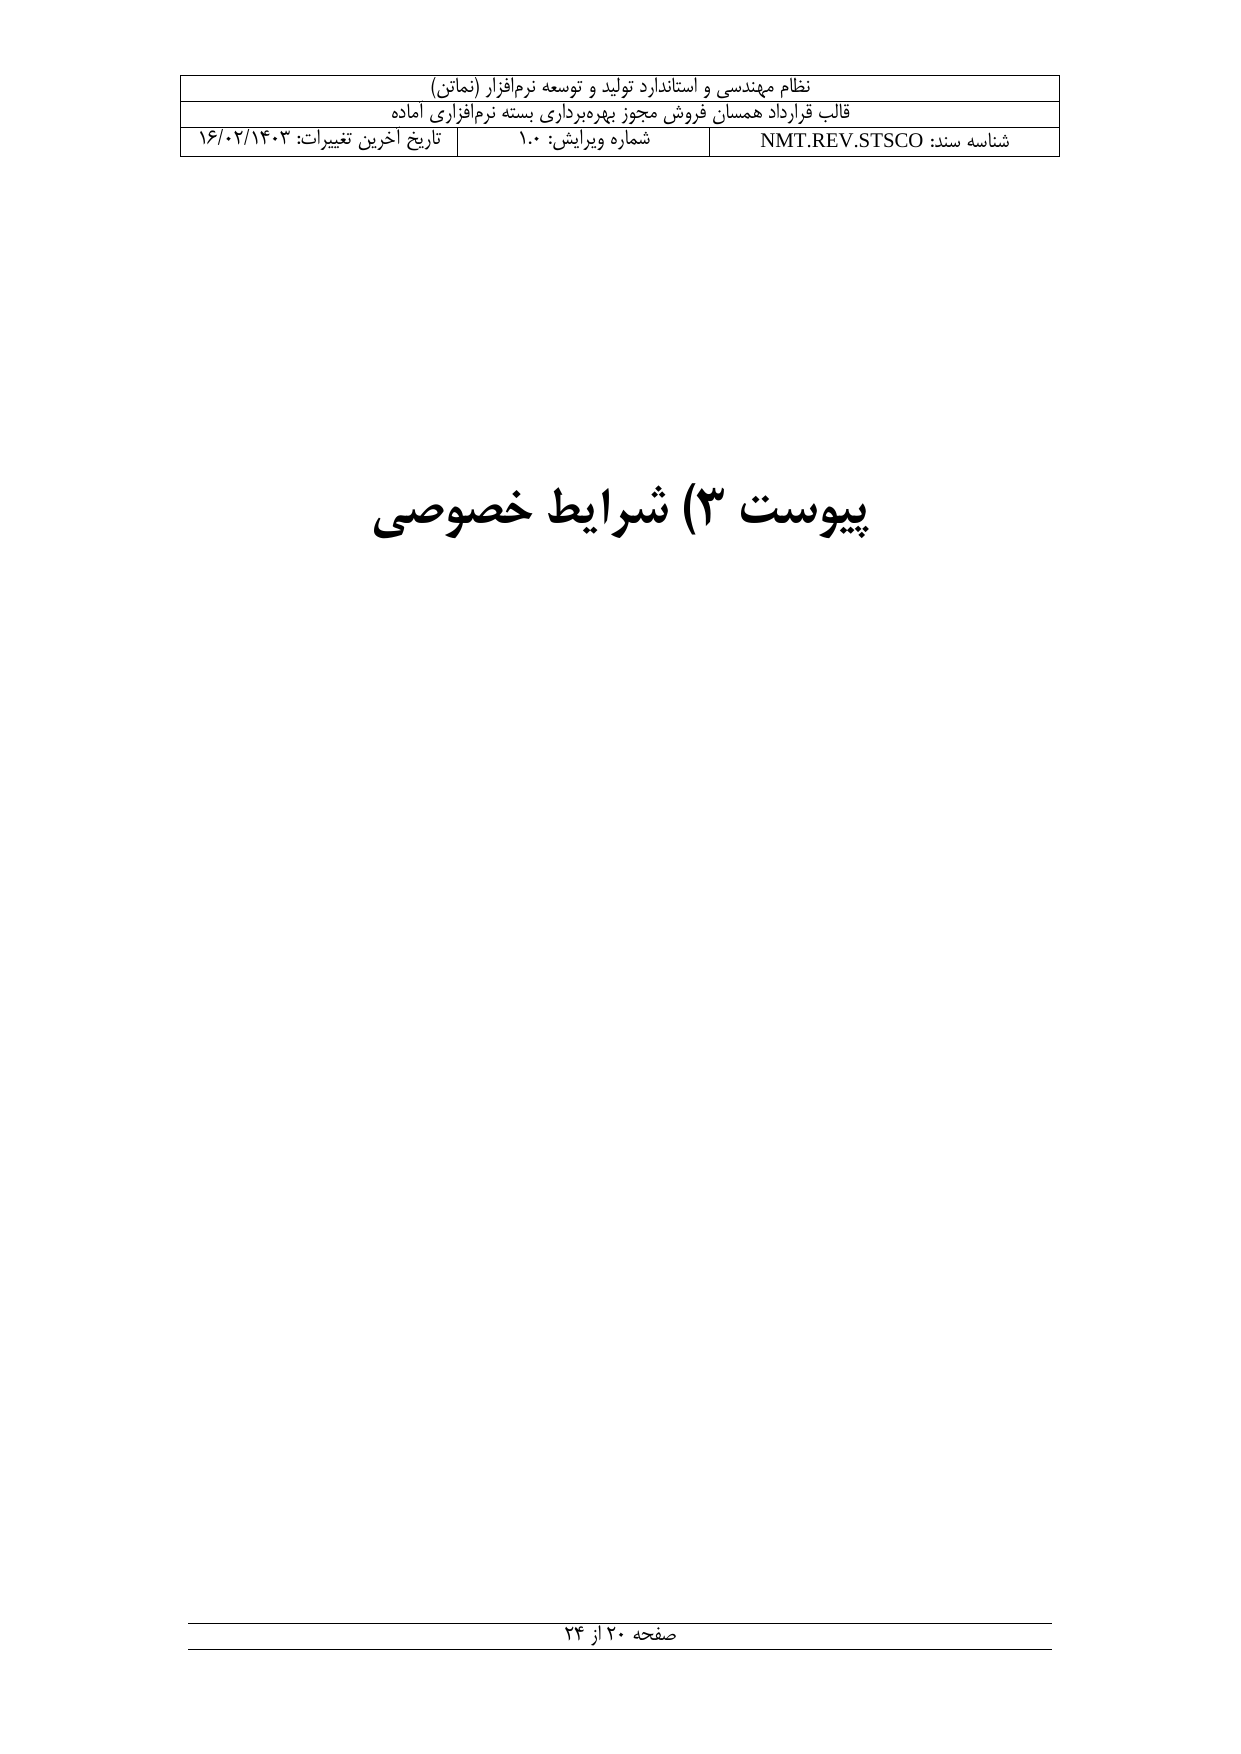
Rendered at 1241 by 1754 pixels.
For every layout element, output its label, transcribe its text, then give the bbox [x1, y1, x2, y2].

subtitle پيوست 3) شرايط خصوصي [187, 486, 1053, 540]
